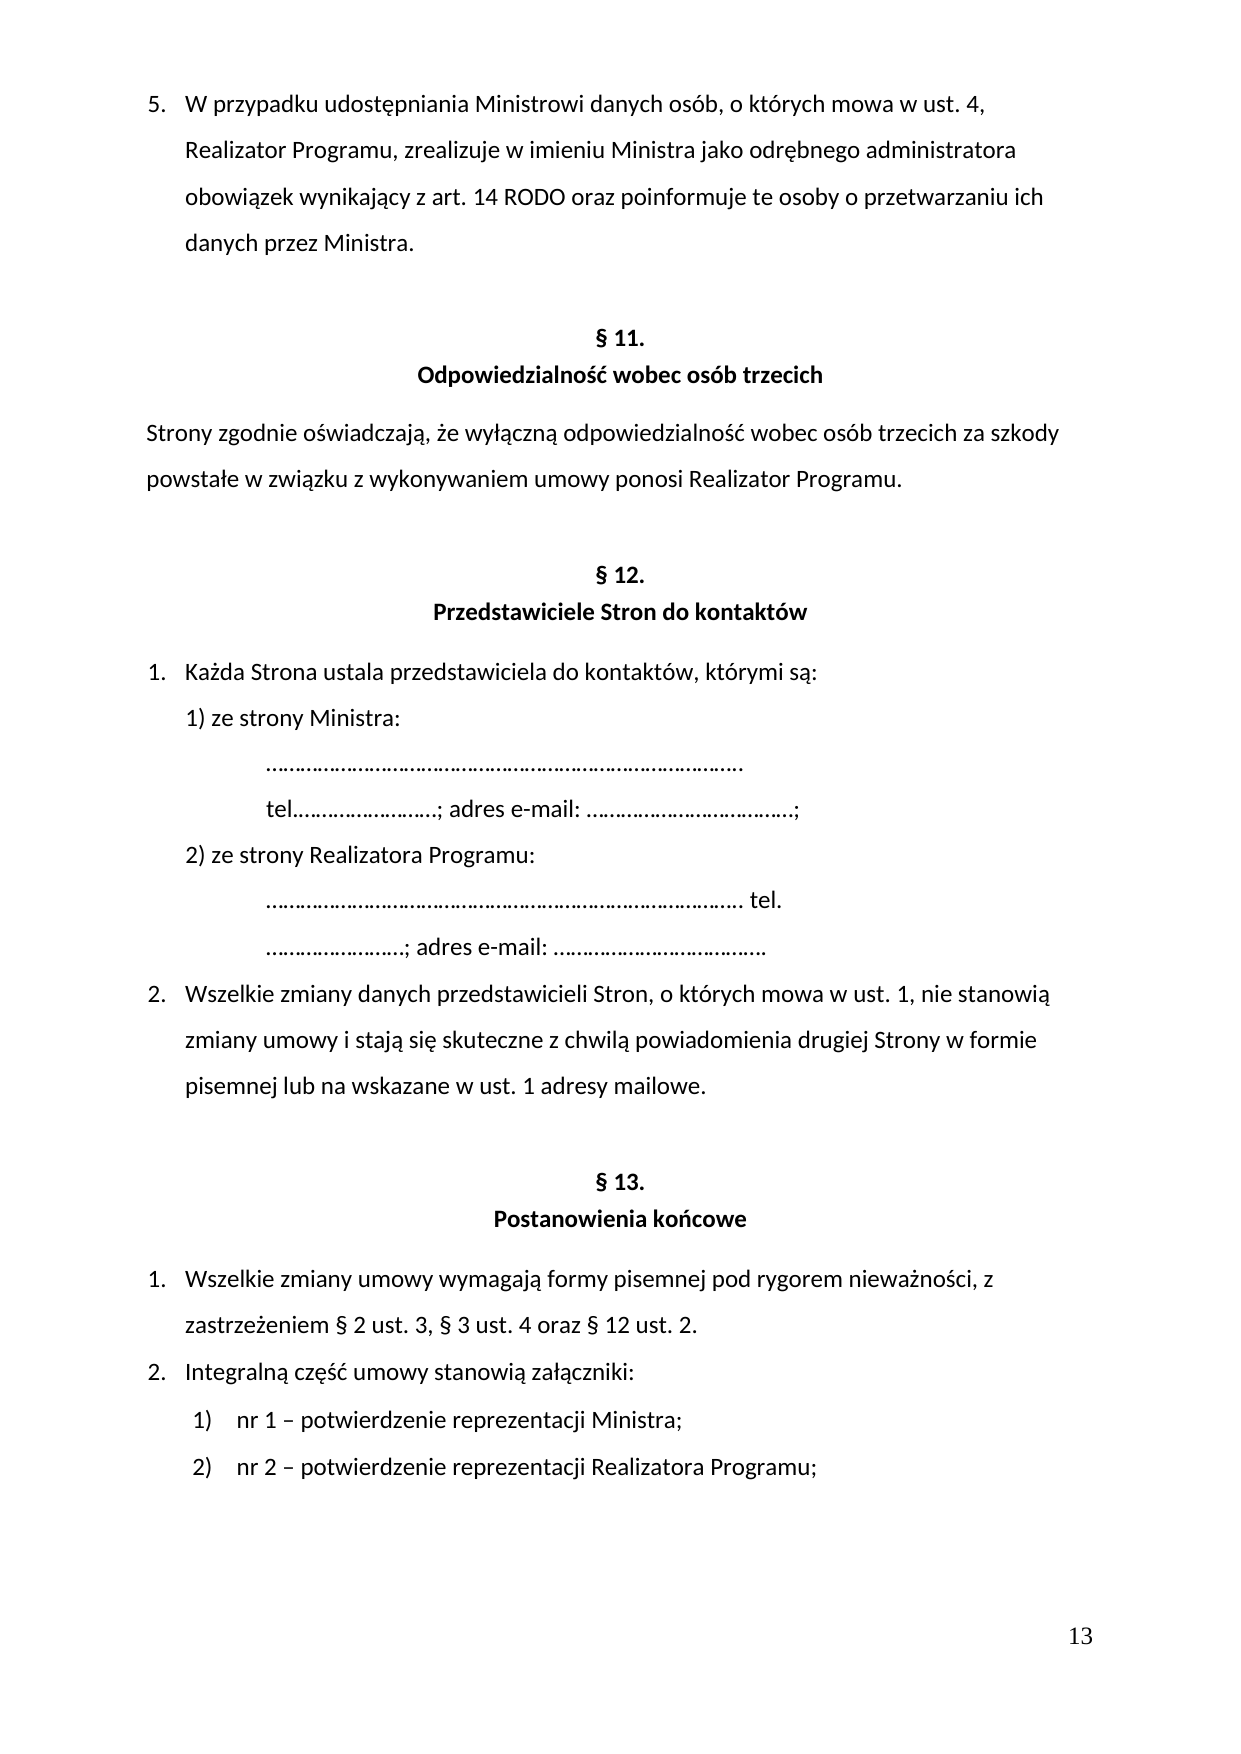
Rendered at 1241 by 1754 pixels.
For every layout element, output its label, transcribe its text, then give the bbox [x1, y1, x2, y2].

text ……………………………………………………………………….. tel.……………………; adres e-mail: ………………………………. [266, 884, 922, 961]
list Integralną część umowy stanowią załączniki: [147, 1357, 1091, 1387]
list Wszelkie zmiany danych przedstawicieli Stron, o których mowa w ust. 1, nie stanowią zmiany umowy i stają się skuteczne z chwilą powiadomienia drugiej Strony w formie pisemnej lub na wskazane w ust. 1 adresy mailowe. [147, 978, 1091, 1101]
list ze strony Ministra: [185, 702, 1091, 732]
text Strony zgodnie oświadczają, że wyłączną odpowiedzialność wobec osób trzecich za szkody powstałe w związku z wykonywaniem umowy ponosi Realizator Programu. [146, 417, 1091, 494]
text § 13. [148, 1166, 1093, 1197]
text tel.……………………; adres e-mail: ………………………………; [266, 793, 1091, 824]
text Odpowiedzialność wobec osób trzecich [148, 359, 1093, 390]
list ze strony Realizatora Programu: [185, 839, 1091, 869]
list Każda Strona ustala przedstawiciela do kontaktów, którymi są: [147, 656, 1091, 686]
text Postanowienia końcowe [148, 1203, 1093, 1234]
list nr 2 – potwierdzenie reprezentacji Realizatora Programu; [192, 1451, 1091, 1482]
text § 12. [148, 559, 1093, 590]
text Przedstawiciele Stron do kontaktów [148, 596, 1093, 627]
list Wszelkie zmiany umowy wymagają formy pisemnej pod rygorem nieważności, z zastrzeżeniem § 2 ust. 3, § 3 ust. 4 oraz § 12 ust. 2. [147, 1263, 1091, 1339]
list nr 1 – potwierdzenie reprezentacji Ministra; [192, 1404, 1091, 1434]
text ……………………………………………………………………….. [266, 747, 1091, 778]
list W przypadku udostępniania Ministrowi danych osób, o których mowa w ust. 4, Realizator Programu, zrealizuje w imieniu Ministra jako odrębnego administratora obowiązek wynikający z art. 14 RODO oraz poinformuje te osoby o przetwarzaniu ich danych przez Ministra. [147, 89, 1091, 257]
text § 11. [148, 322, 1093, 353]
